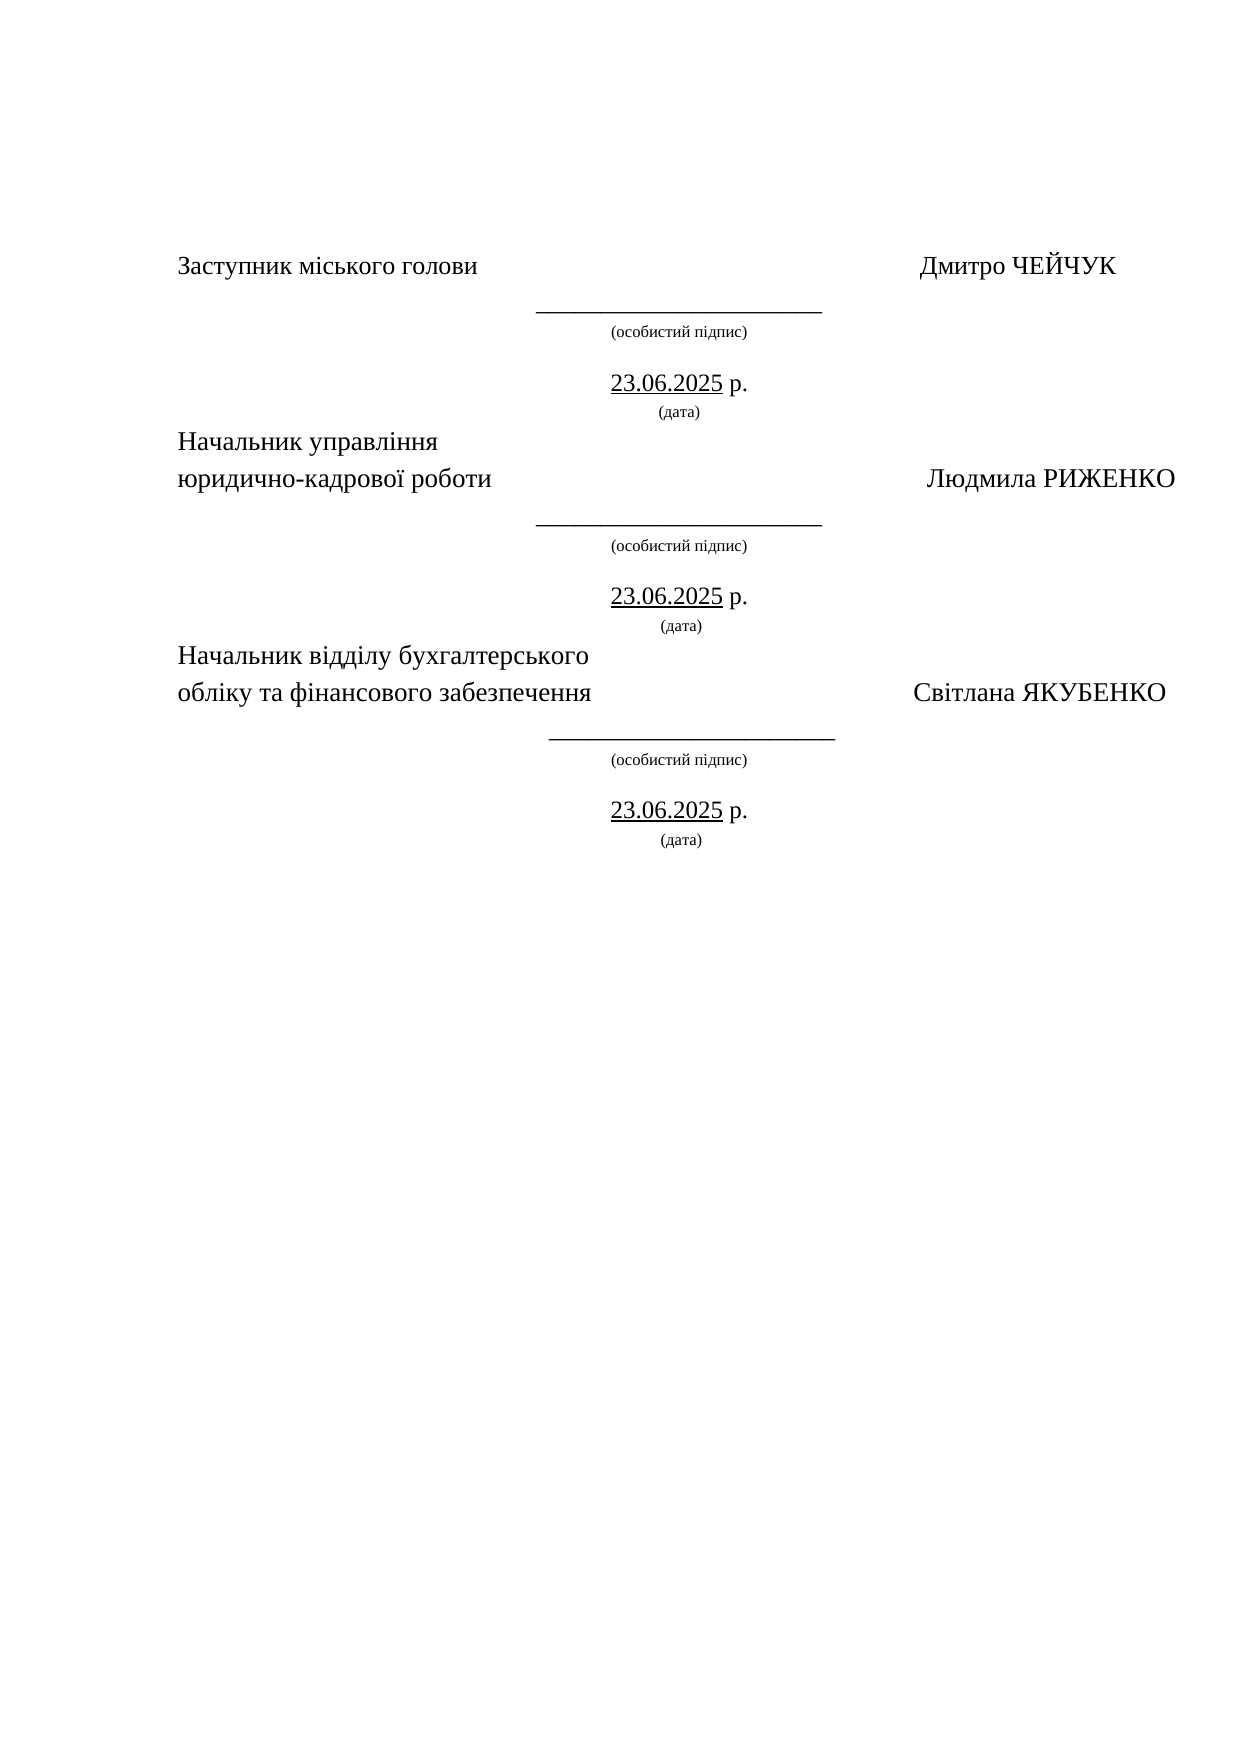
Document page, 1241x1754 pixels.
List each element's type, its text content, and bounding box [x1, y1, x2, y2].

text (дата) [177, 829, 1181, 849]
text (дата) [177, 616, 1181, 635]
text Начальник відділу бухгалтерського [177, 639, 1181, 670]
text обліку та фінансового забезпечення Світлана ЯКУБЕНКО [177, 676, 1181, 707]
text 23.06.2025 р. [177, 581, 1181, 610]
text 23.06.2025 р. [177, 795, 1181, 824]
text (особистий підпис) [177, 322, 1181, 341]
text ______________________ [177, 713, 1181, 743]
text 23.06.2025 р. [177, 368, 1181, 396]
text (особистий підпис) [177, 749, 1181, 768]
text ______________________ [177, 286, 1181, 316]
text Начальник управління [177, 425, 1181, 456]
text ______________________ [177, 499, 1181, 529]
text (дата) [177, 402, 1181, 421]
text Заступник міського голови Дмитро ЧЕЙЧУК [177, 250, 1181, 280]
text юридично-кадрової роботи Людмила РИЖЕНКО [177, 462, 1181, 493]
text (особистий підпис) [177, 536, 1181, 555]
